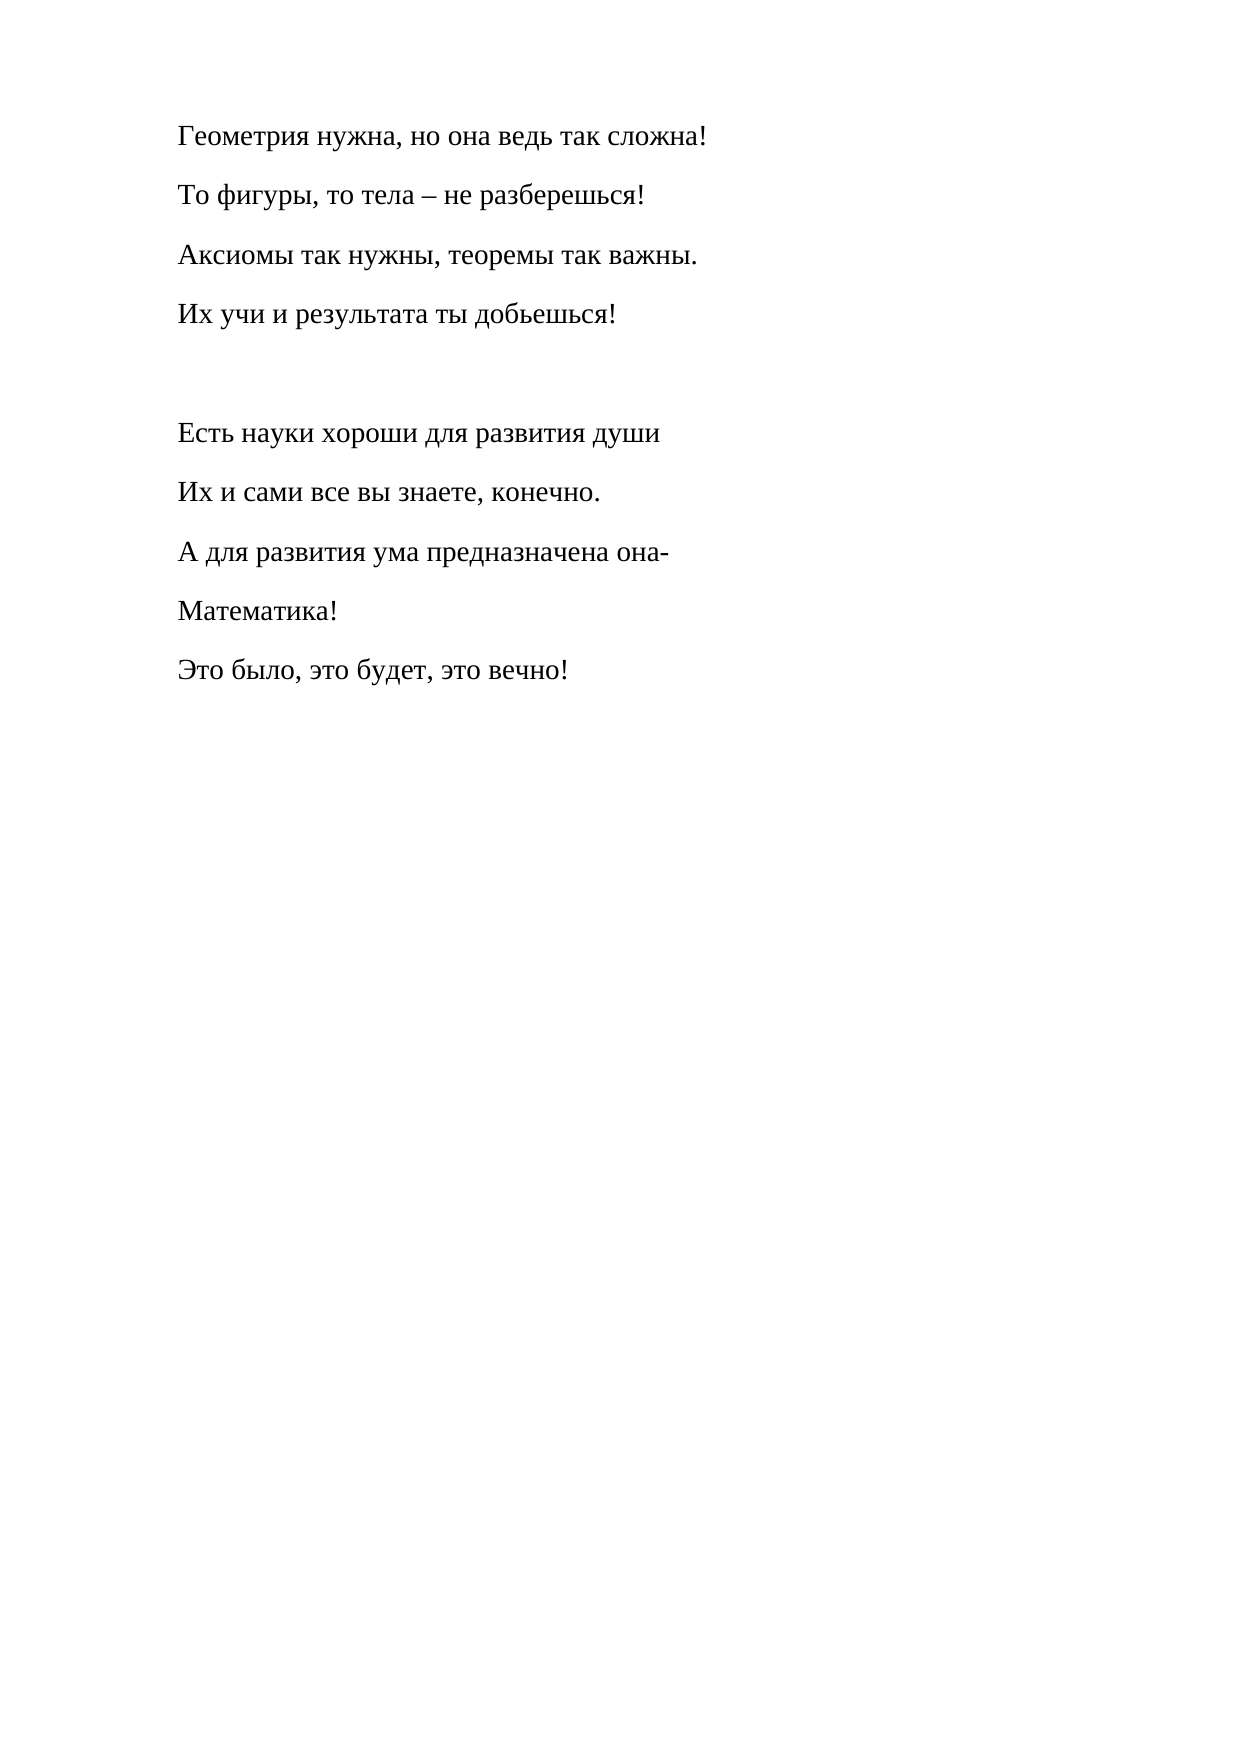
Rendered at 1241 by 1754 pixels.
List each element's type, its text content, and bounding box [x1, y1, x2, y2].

text То фигуры, то тела – не разберешься! [177, 177, 1152, 211]
text Это было, это будет, это вечно! [177, 652, 1152, 686]
text Их и сами все вы знаете, конечно. [177, 474, 1152, 508]
text А для развития ума предназначена она- [177, 534, 1152, 567]
text Их учи и результата ты добьешься! [177, 296, 1152, 330]
text Математика! [177, 593, 1152, 627]
text Геометрия нужна, но она ведь так сложна! [177, 118, 1152, 152]
text Есть науки хороши для развития души [177, 415, 1152, 448]
text Аксиомы так нужны, теоремы так важны. [177, 237, 1152, 270]
